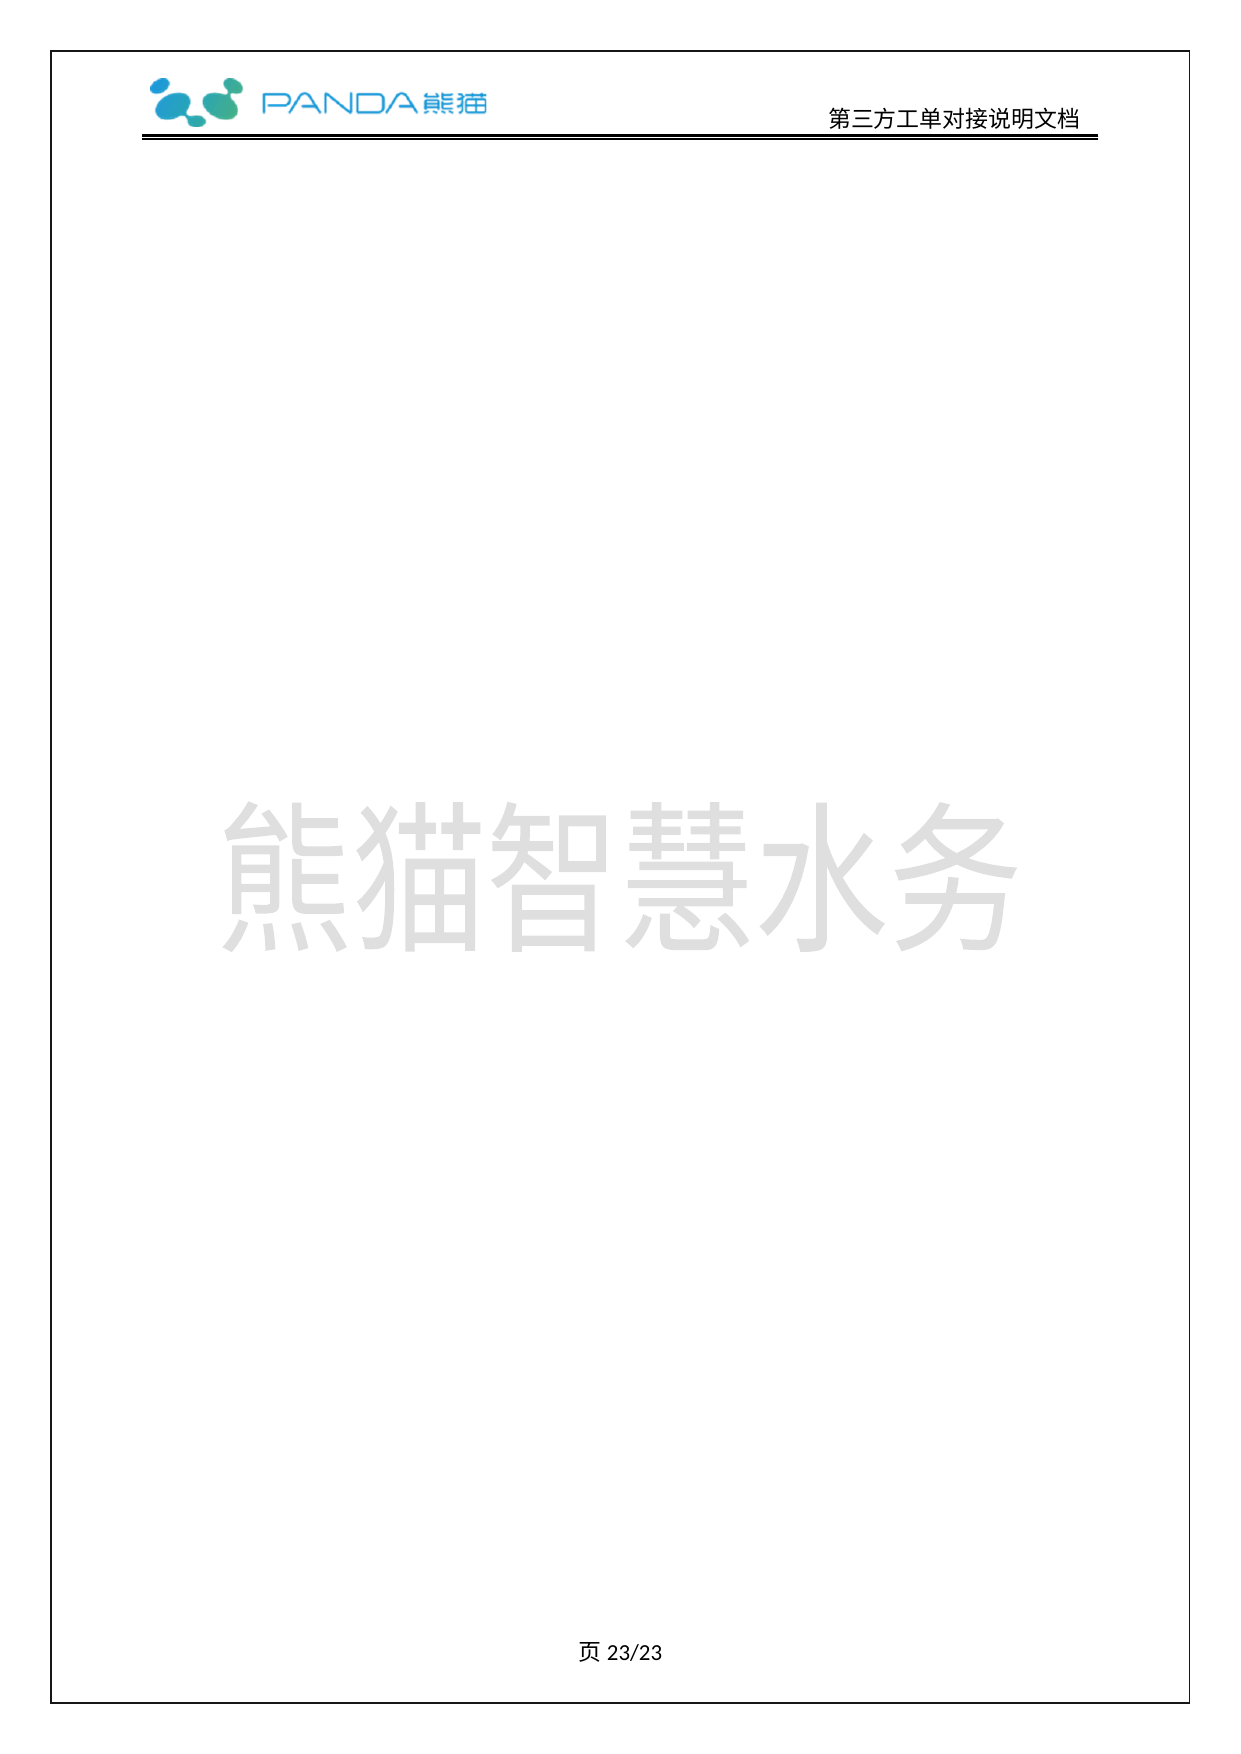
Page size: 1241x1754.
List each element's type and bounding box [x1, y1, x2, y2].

picture [150, 78, 487, 127]
